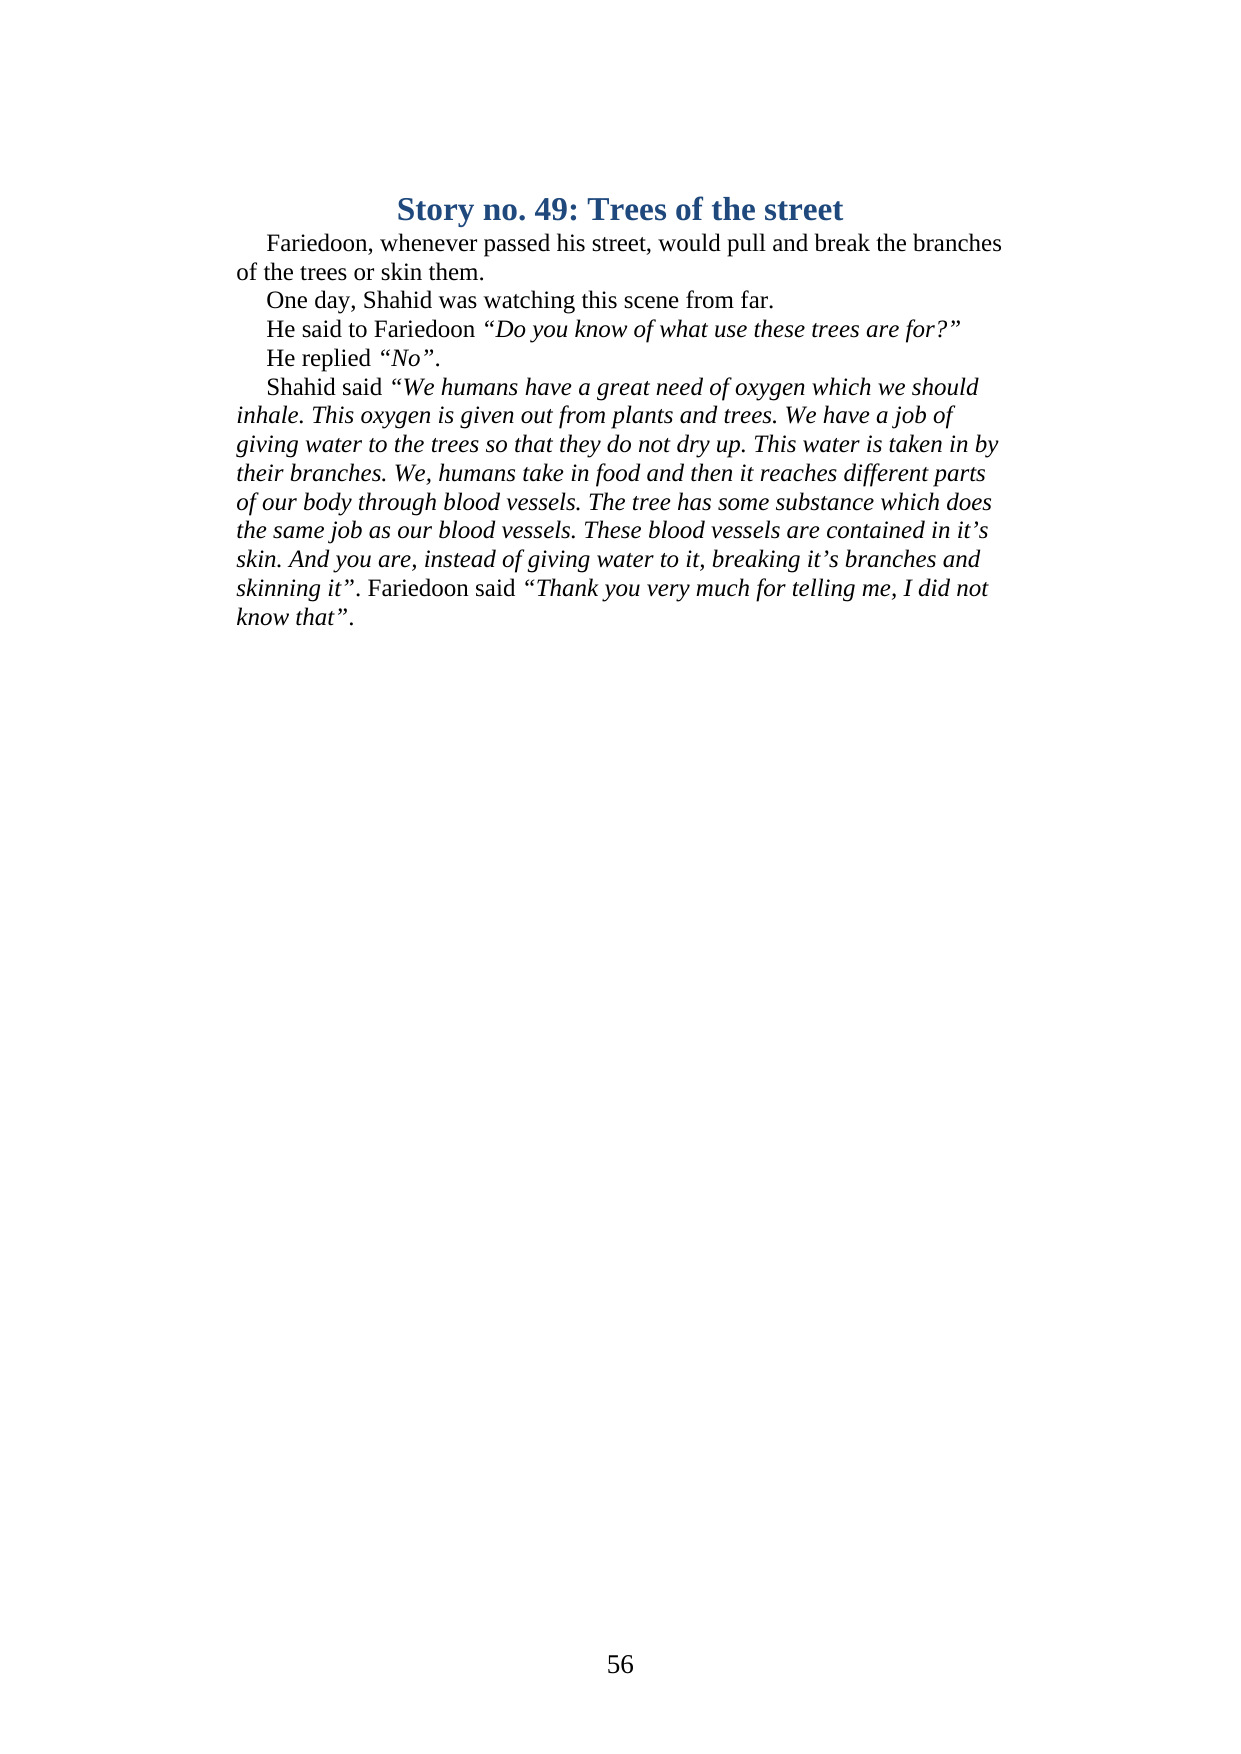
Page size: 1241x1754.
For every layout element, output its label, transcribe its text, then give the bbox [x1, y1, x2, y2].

text He replied “No”. [236, 343, 1004, 372]
text He said to Fariedoon “Do you know of what use these trees are for?” [236, 314, 1004, 343]
text One day, Shahid was watching this scene from far. [236, 286, 1004, 314]
text Fariedoon, whenever passed his street, would pull and break the branches of the trees or skin them. [236, 228, 1004, 286]
text Shahid said “We humans have a great need of oxygen which we should inhale. This oxygen is given out from plants and trees. We have a job of giving water to the trees so that they do not dry up. This water is taken in by their branches. We, humans take in food and then it reaches different parts of our body through blood vessels. The tree has some substance which does the same job as our blood vessels. These blood vessels are contained in it’s skin. And you are, instead of giving water to it, breaking it’s branches and skinning it”. Fariedoon said “Thank you very much for telling me, I did not know that”. [236, 372, 1004, 631]
subtitle Story no. 49: Trees of the street [236, 190, 1004, 228]
